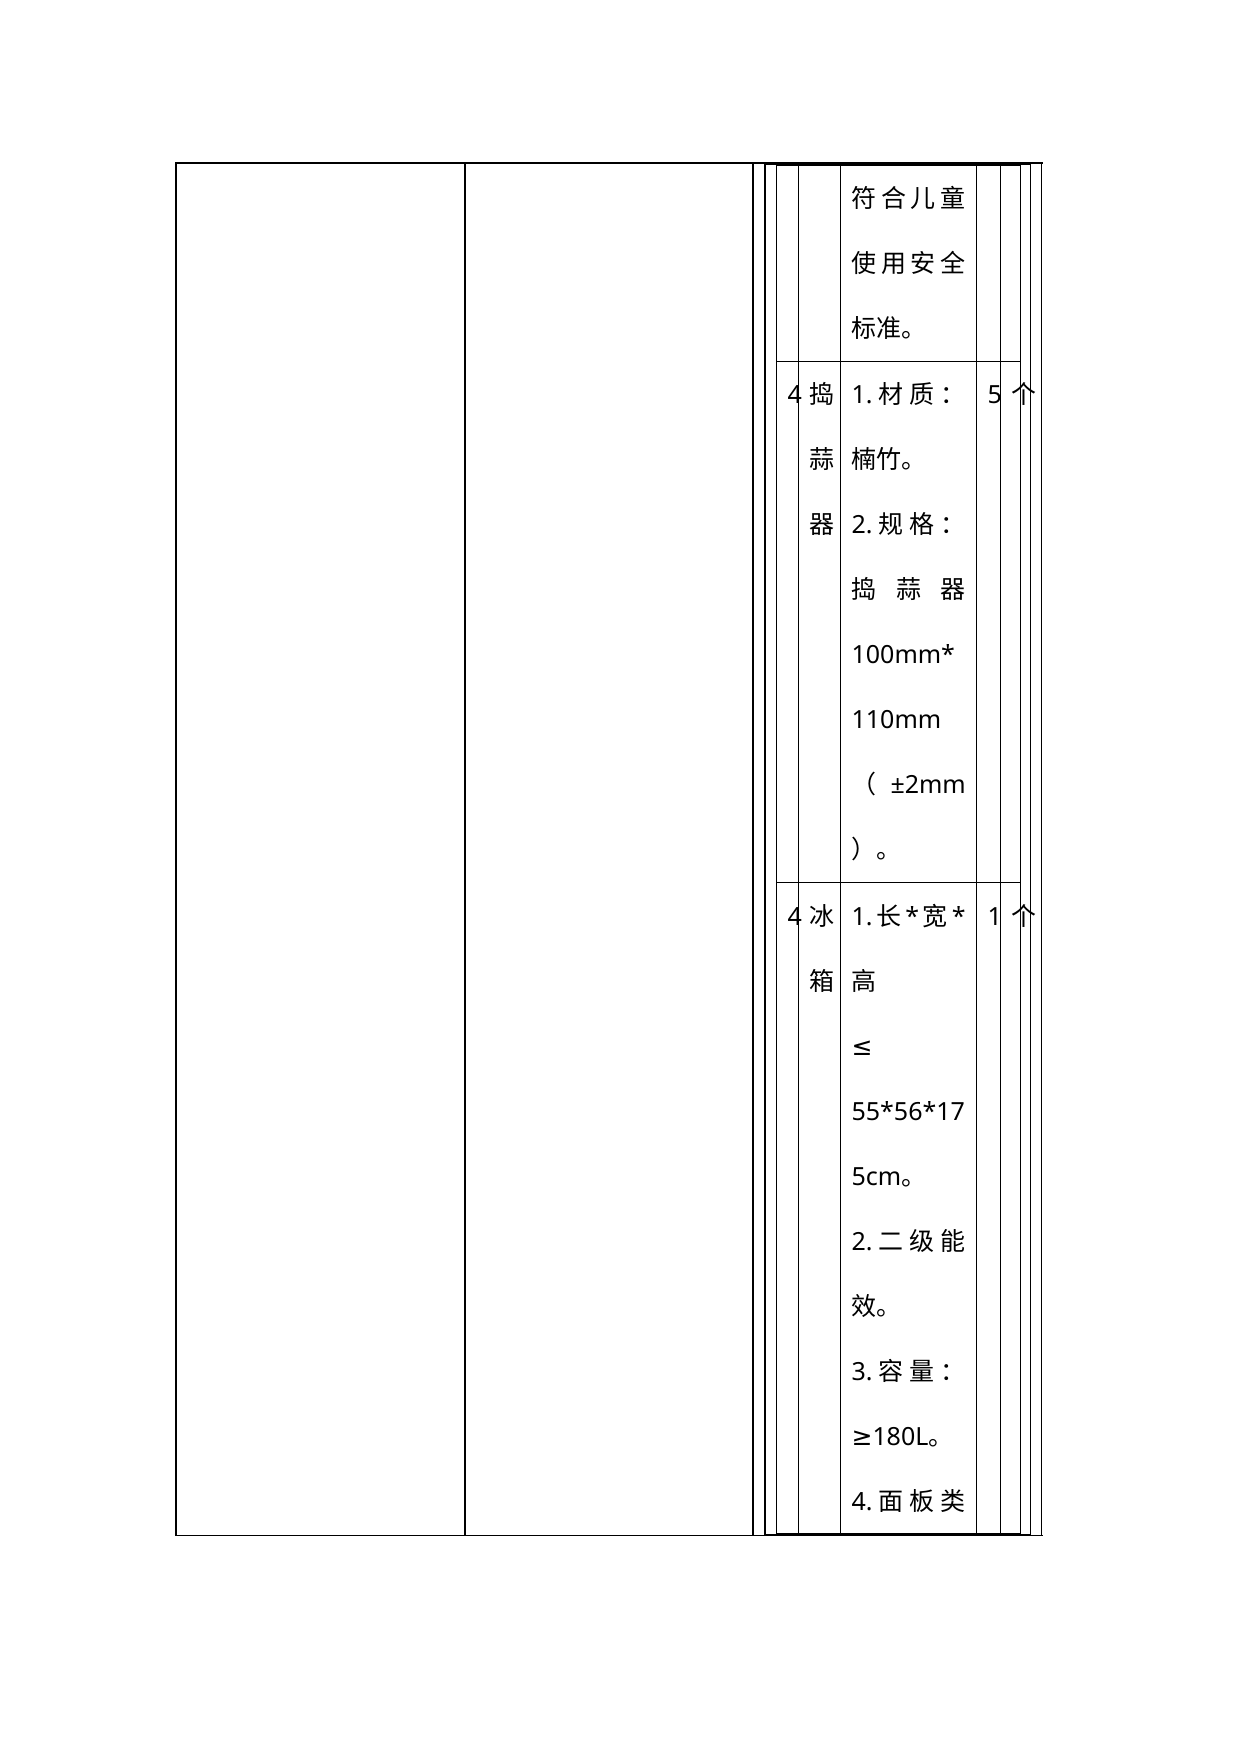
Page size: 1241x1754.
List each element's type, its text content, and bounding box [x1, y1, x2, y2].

table_cell 1 [177, 164, 464, 1535]
table_cell [841, 883, 976, 1533]
table_cell [777, 883, 798, 1533]
table_cell [1021, 165, 1030, 388]
table_cell [777, 362, 798, 882]
table_cell [466, 164, 752, 1535]
table_cell [1021, 907, 1030, 1534]
table_cell [1001, 883, 1020, 1533]
table_cell [799, 883, 840, 1533]
table_cell [799, 166, 840, 361]
table_cell [1001, 362, 1020, 882]
table_cell [766, 165, 776, 1534]
table_cell [977, 362, 1000, 882]
table_cell [977, 883, 1000, 1533]
table_cell [977, 166, 1000, 361]
table_cell [777, 166, 798, 361]
table_cell [841, 166, 976, 361]
table_cell [1021, 385, 1030, 910]
table_cell [841, 362, 976, 882]
table_cell [1001, 166, 1020, 361]
table_cell [799, 362, 840, 882]
table_cell [754, 164, 764, 1535]
table_cell [1031, 164, 1041, 1535]
